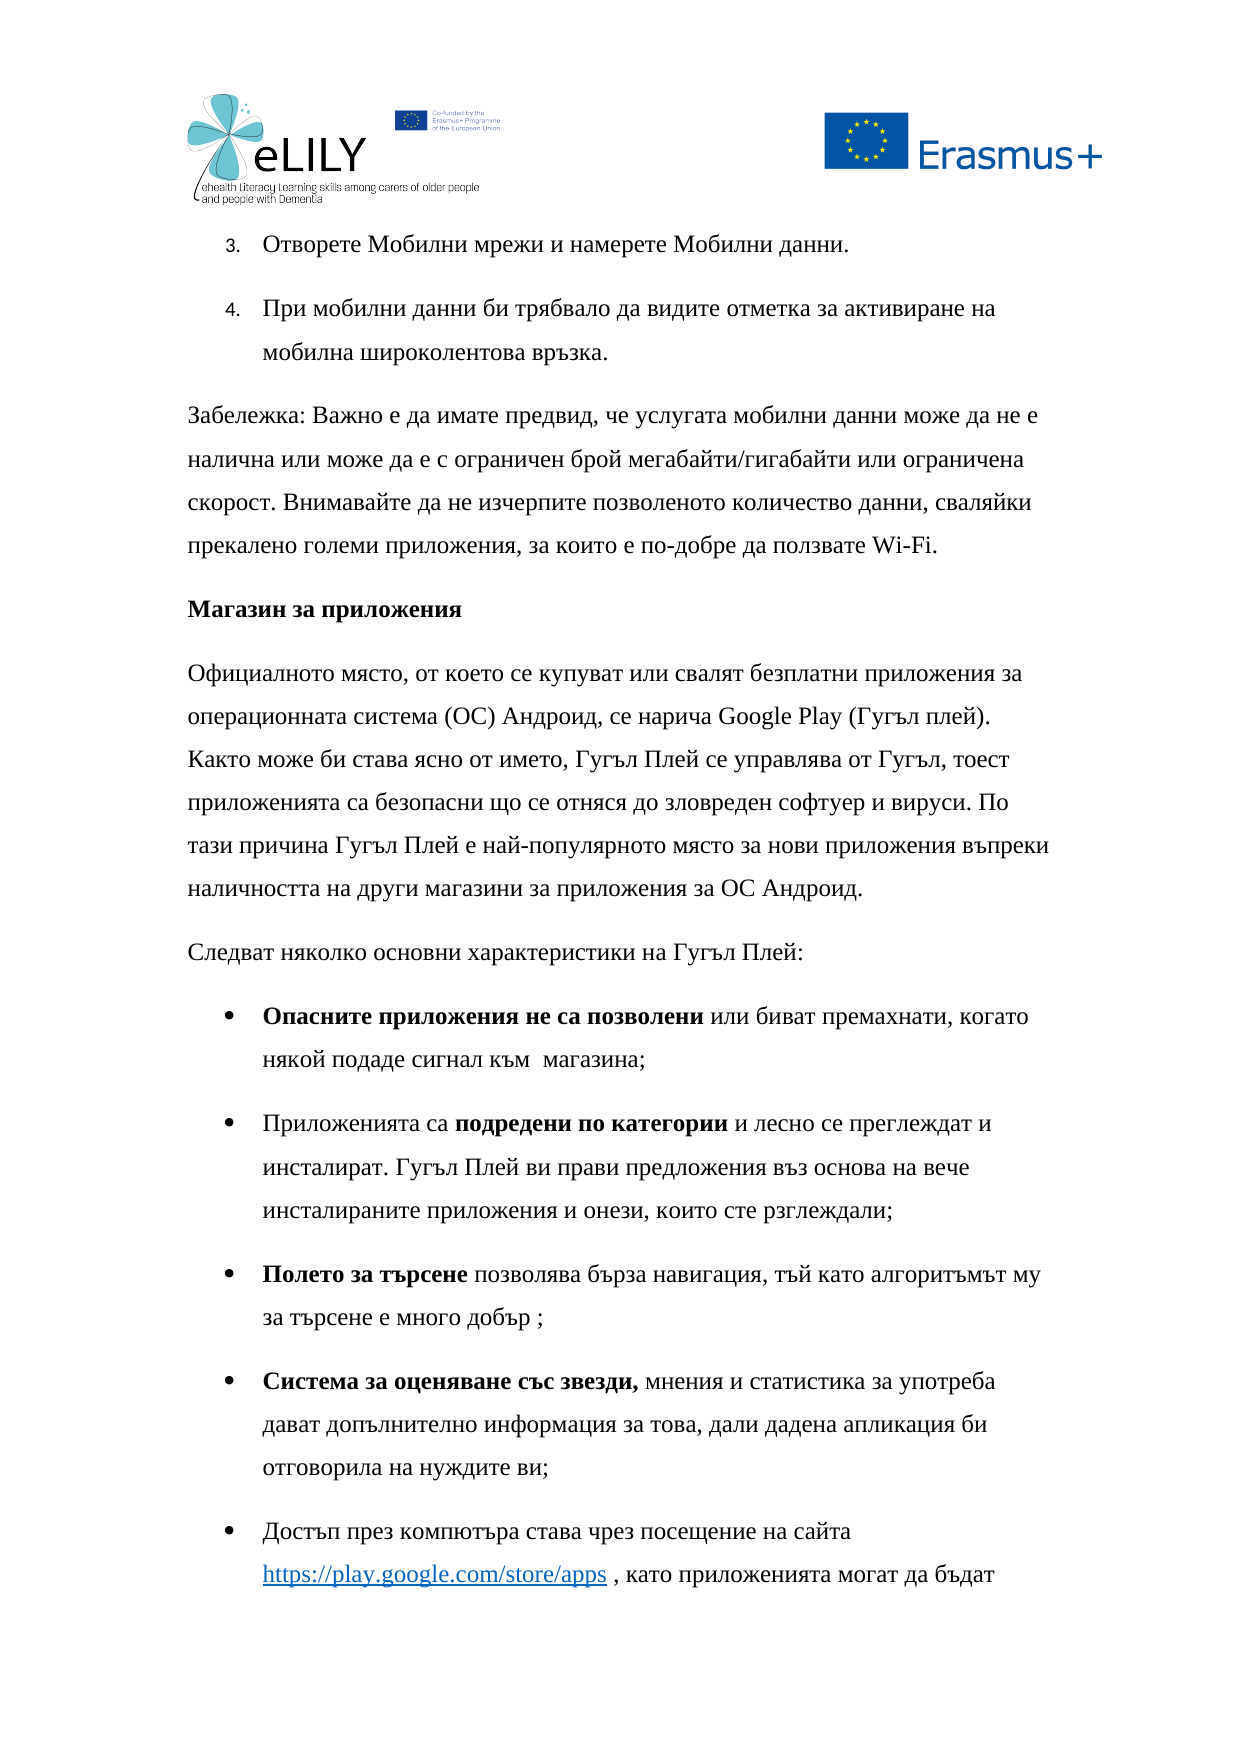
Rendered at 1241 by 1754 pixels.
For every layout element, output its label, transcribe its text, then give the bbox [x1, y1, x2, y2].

text Официалното място, от което се купуват или свалят безплатни приложения за операционната система (ОС) Андроид, се нарича Google Play (Гугъл плей). Както може би става ясно от името, Гугъл Плей се управлява от Гугъл, тоест приложенията са безопасни що се отняся до зловреден софтуер и вируси. По тази причина Гугъл Плей е най-популярното място за нови приложения въпреки наличността на други магазини за приложения за ОС Андроид. [187, 658, 1053, 902]
list Опасните приложения не са позволени или биват премахнати, когато някой подаде сигнал към магазина; [225, 1001, 1053, 1073]
text Забележка: Важно е да имате предвид, че услугата мобилни данни може да не е налична или може да е с ограничен брой мегабайти/гигабайти или ограничена скорост. Внимавайте да не изчерпите позволеното количество данни, сваляйки прекалено големи приложения, за които е по-добре да ползвате Wi-Fi. [187, 401, 1053, 559]
picture [808, 96, 1118, 185]
list Приложенията са подредени по категории и лесно се преглеждат и инсталират. Гугъл Плей ви прави предложения въз основа на вече инсталираните приложения и онези, които сте рзглеждали; [225, 1108, 1053, 1223]
text Следват няколко основни характеристики на Гугъл Плей: [187, 937, 1053, 966]
list Система за оценяване със звезди, мнения и статистика за употреба дават допълнително информация за това, дали дадена апликация би отговорила на нуждите ви; [225, 1366, 1053, 1481]
list Отворете Мобилни мрежи и намерете Мобилни данни. [225, 229, 1053, 258]
list Полето за търсене позволява бърза навигация, тъй като алгоритъмът му за търсене е много добър ; [225, 1259, 1053, 1331]
picture [187, 94, 500, 206]
list При мобилни данни би трябвало да видите отметка за активиране на мобилна широколентова връзка. [225, 293, 1053, 365]
text Магазин за приложения [187, 594, 1053, 623]
